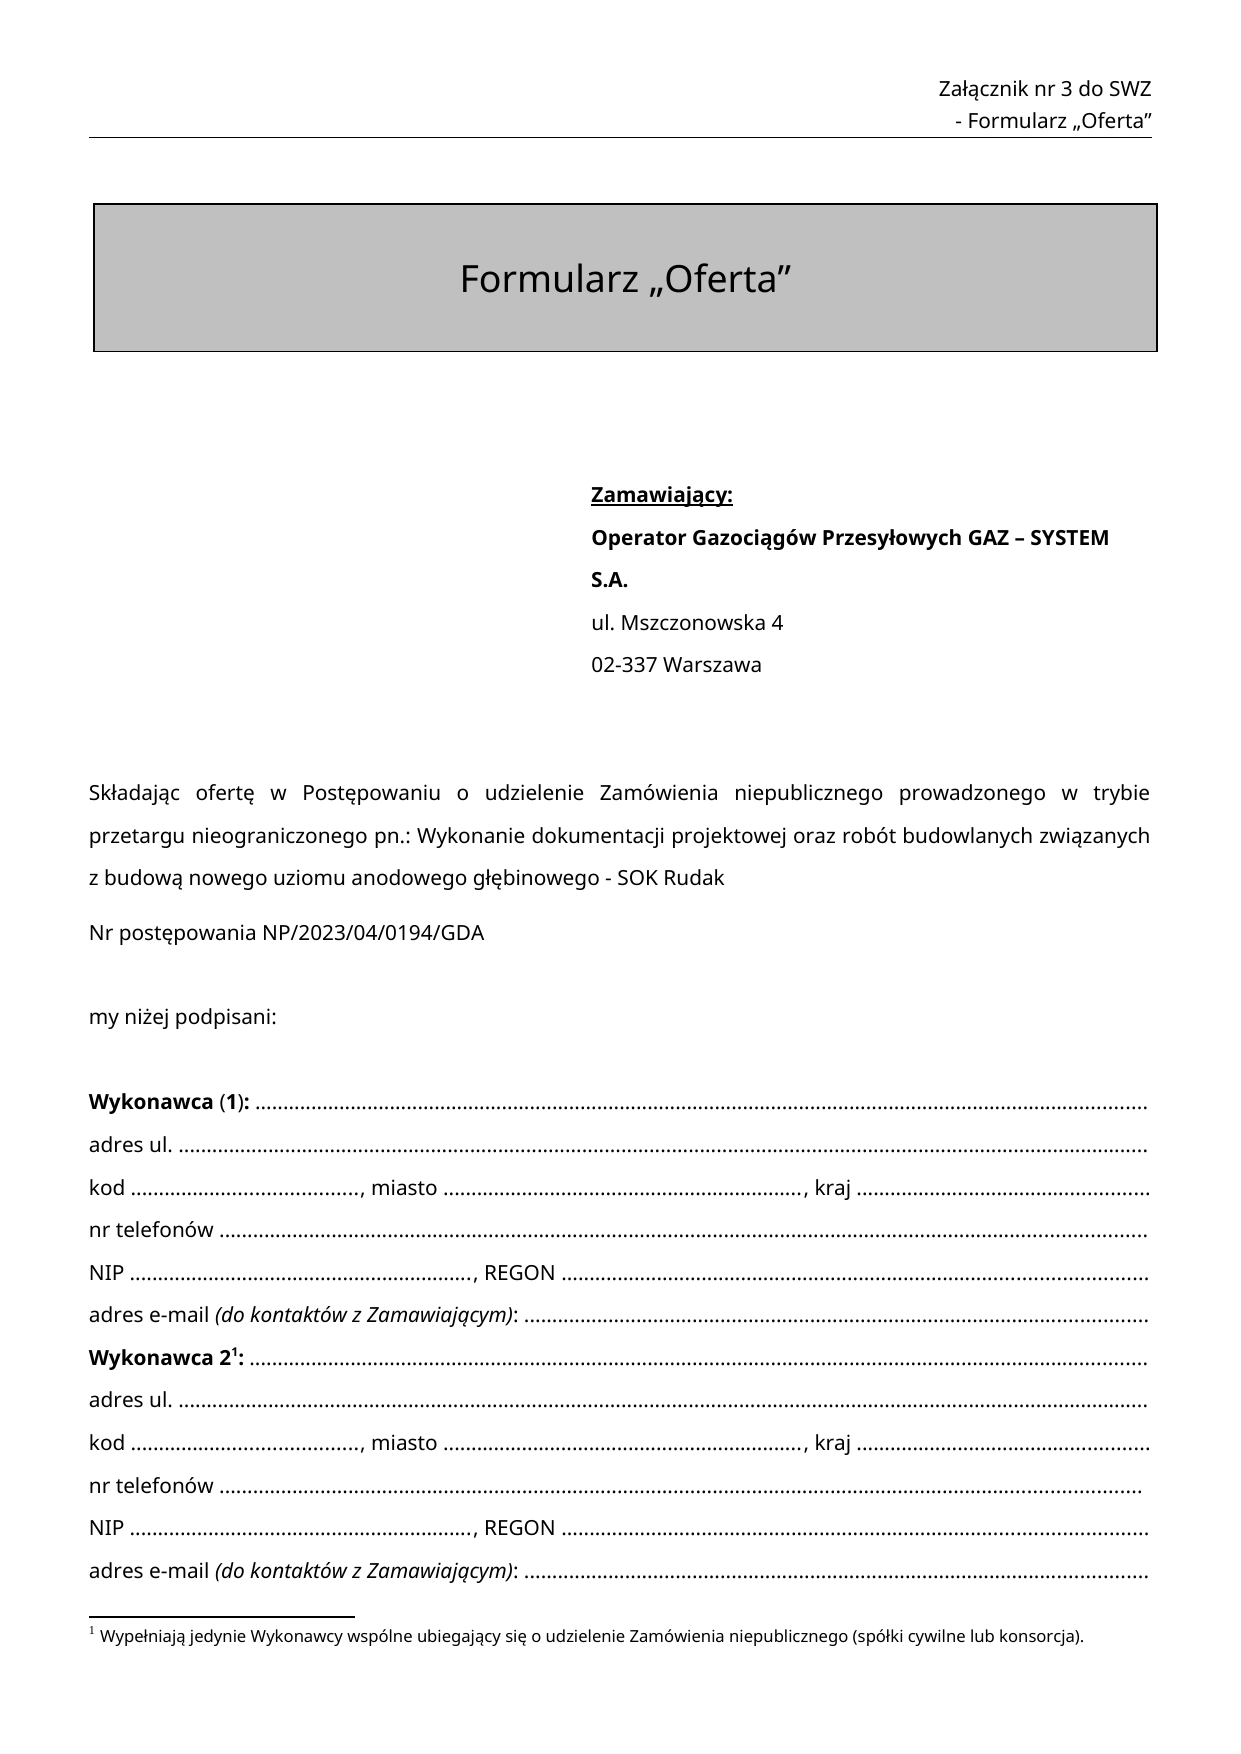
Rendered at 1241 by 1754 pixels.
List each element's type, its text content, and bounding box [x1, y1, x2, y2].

text Nr postępowania NP/2023/04/0194/GDA [89, 918, 1152, 947]
text Składając ofertę w Postępowaniu o udzielenie Zamówienia niepublicznego prowadzonego w trybie przetargu nieograniczonego pn.: Wykonanie dokumentacji projektowej oraz robót budowlanych związanych z budową nowego uziomu anodowego głębinowego - SOK Rudak [89, 778, 1152, 892]
text adres e-mail (do kontaktów z Zamawiającym): [89, 1556, 1152, 1584]
text kod , miasto , kraj [89, 1428, 1152, 1457]
text Zamawiający: [591, 480, 1152, 508]
text my niżej podpisani: [89, 1002, 1152, 1031]
table_header Formularz „Oferta” [95, 205, 1156, 351]
text adres ul. [89, 1386, 1152, 1414]
text Wykonawca (1): [89, 1087, 1152, 1116]
text ul. Mszczonowska 4 [591, 608, 1152, 636]
text nr telefonów [89, 1471, 1152, 1499]
text NIP , REGON [89, 1258, 1152, 1286]
text 02-337 Warszawa [591, 650, 1152, 679]
text adres e-mail (do kontaktów z Zamawiającym): [89, 1300, 1152, 1329]
text adres ul. [89, 1130, 1152, 1158]
text kod , miasto , kraj [89, 1173, 1152, 1201]
text Operator Gazociągów Przesyłowych GAZ – SYSTEM S.A. [591, 523, 1152, 594]
text Wykonawca 2: [89, 1343, 1152, 1371]
text nr telefonów [89, 1215, 1152, 1244]
text NIP , REGON [89, 1513, 1152, 1542]
